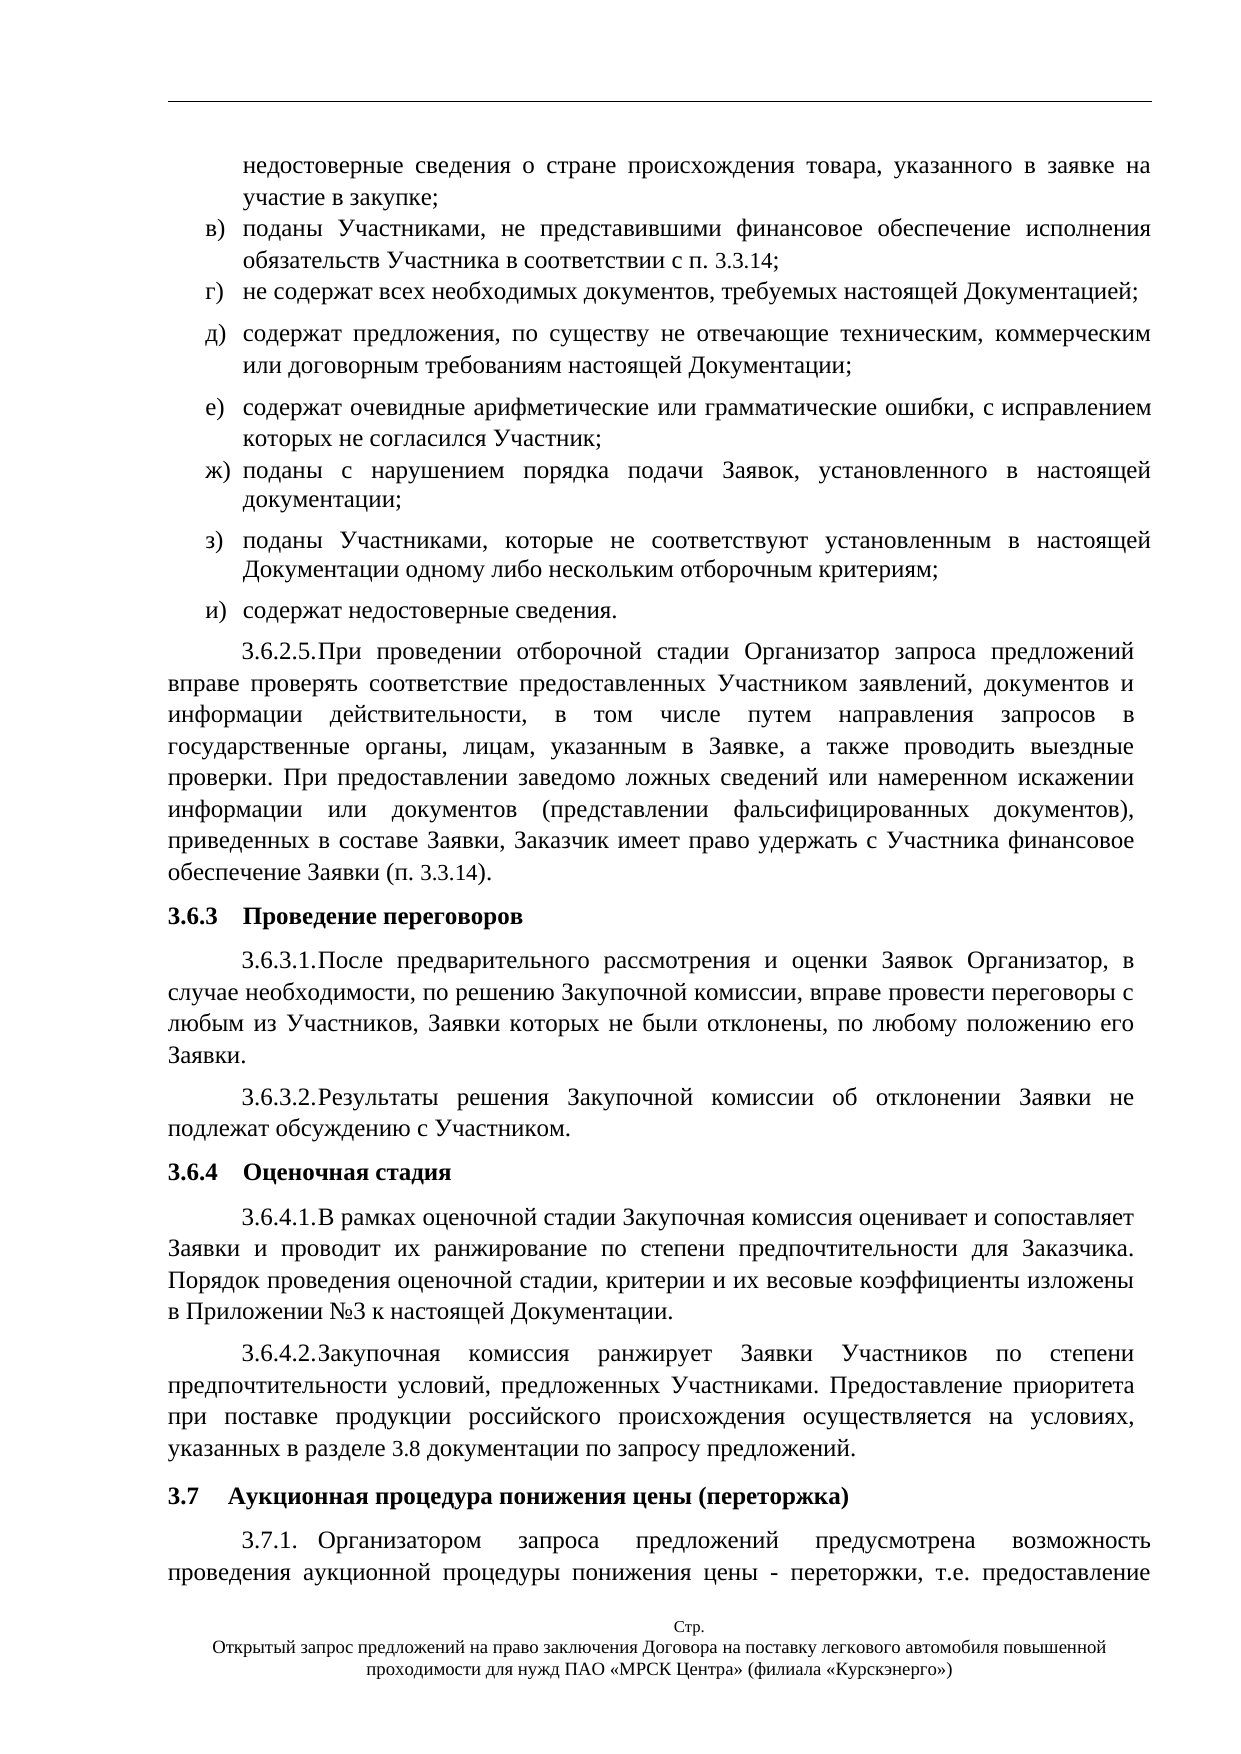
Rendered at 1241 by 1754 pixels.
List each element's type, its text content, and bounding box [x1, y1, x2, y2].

list содержат предложения, по существу не отвечающие техническим, коммерческим или договорным требованиям настоящей Документации; [205, 318, 1152, 378]
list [205, 150, 1152, 210]
subtitle Проведение переговоров [168, 901, 1152, 930]
list поданы Участниками, которые не соответствуют установленным в настоящей Документации одному либо нескольким отборочным критериям; [205, 525, 1152, 582]
list поданы с нарушением порядка подачи Заявок, установленного в настоящей документации; [205, 455, 1152, 512]
list После предварительного рассмотрения и оценки Заявок Организатор, в случае необходимости, по решению Закупочной комиссии, вправе провести переговоры с любым из Участников, Заявки которых не были отклонены, по любому положению его Заявки. [168, 945, 1135, 1069]
list не содержат всех необходимых документов, требуемых настоящей Документацией; [205, 276, 1152, 305]
list Результаты решения Закупочной комиссии об отклонении Заявки не подлежат обсуждению с Участником. [168, 1082, 1135, 1142]
list Закупочная комиссия ранжирует Заявки Участников по степени предпочтительности условий, предложенных Участниками. Предоставление приоритета при поставке продукции российского происхождения осуществляется на условиях, указанных в разделе 3.8 документации по запросу предложений. [168, 1338, 1135, 1462]
list В рамках оценочной стадии Закупочная комиссия оценивает и сопоставляет Заявки и проводит их ранжирование по степени предпочтительности для Заказчика. Порядок проведения оценочной стадии, критерии и их весовые коэффициенты изложены в Приложении №3 к настоящей Документации. [168, 1202, 1135, 1325]
list содержат недостоверные сведения. [205, 595, 1152, 624]
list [168, 1525, 1152, 1586]
list содержат очевидные арифметические или грамматические ошибки, с исправлением которых не согласился Участник; [205, 392, 1152, 452]
list поданы Участниками, не представившими финансовое обеспечение исполнения обязательств Участника в соответствии с п. 3.3.14; [205, 213, 1152, 273]
list При проведении отборочной стадии Организатор запроса предложений вправе проверять соответствие предоставленных Участником заявлений, документов и информации действительности, в том числе путем направления запросов в государственные органы, лицам, указанным в Заявке, а также проводить выездные проверки. При предоставлении заведомо ложных сведений или намеренном искажении информации или документов (представлении фальсифицированных документов), приведенных в составе Заявки, Заказчик имеет право удержать с Участника финансовое обеспечение Заявки (п. 3.3.14). [168, 636, 1135, 886]
subtitle Аукционная процедура понижения цены (переторжка) [168, 1481, 1152, 1510]
subtitle Оценочная стадия [168, 1157, 1152, 1186]
